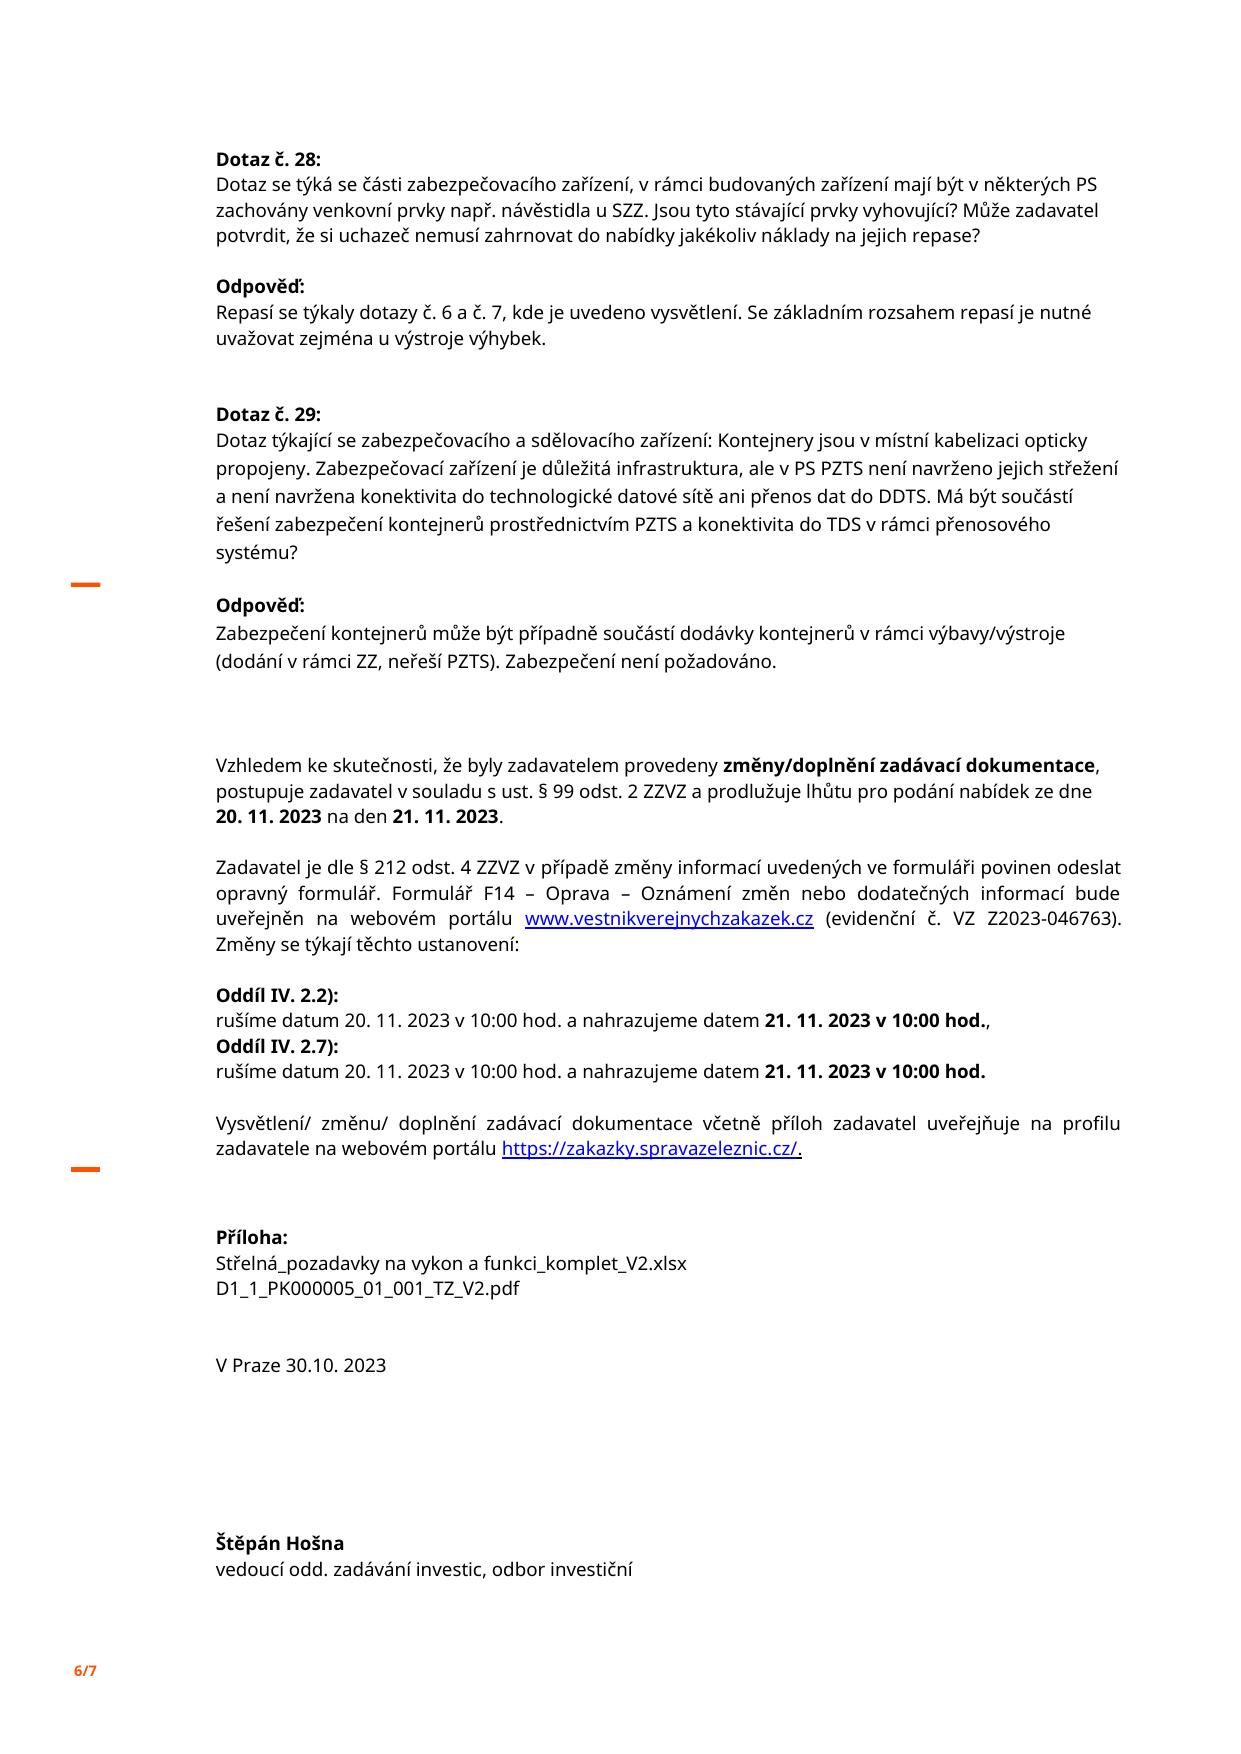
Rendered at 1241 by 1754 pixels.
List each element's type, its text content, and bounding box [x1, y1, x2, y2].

text rušíme datum 20. 11. 2023 v 10:00 hod. a nahrazujeme datem 21. 11. 2023 v 10:00 hod., [216, 1008, 1122, 1033]
text rušíme datum 20. 11. 2023 v 10:00 hod. a nahrazujeme datem 21. 11. 2023 v 10:00 hod. [216, 1059, 1122, 1084]
text Střelná_pozadavky na vykon a funkci_komplet_V2.xlsx [216, 1250, 1122, 1276]
text Vysvětlení/ změnu/ doplnění zadávací dokumentace včetně příloh zadavatel uveřejňuje na profilu zadavatele na webovém portálu https://zakazky.spravazeleznic.cz/. [216, 1110, 1122, 1161]
text Zabezpečení kontejnerů může být případně součástí dodávky kontejnerů v rámci výbavy/výstroje (dodání v rámci ZZ, neřeší PZTS). Zabezpečení není požadováno. [216, 620, 1122, 673]
text D1_1_PK000005_01_001_TZ_V2.pdf [216, 1276, 1122, 1301]
list Dotaz se týká se části zabezpečovacího zařízení, v rámci budovaných zařízení mají být v některých PS zachovány venkovní prvky např. návěstidla u SZZ. Jsou tyto stávající prvky vyhovující? Může zadavatel potvrdit, že si uchazeč nemusí zahrnovat do nabídky jakékoliv náklady na jejich repase? [216, 172, 1122, 248]
text Dotaz týkající se zabezpečovacího a sdělovacího zařízení: Kontejnery jsou v místní kabelizaci opticky propojeny. Zabezpečovací zařízení je důležitá infrastruktura, ale v PS PZTS není navrženo jejich střežení a není navržena konektivita do technologické datové sítě ani přenos dat do DDTS. Má být součástí řešení zabezpečení kontejnerů prostřednictvím PZTS a konektivita do TDS v rámci přenosového systému? [216, 427, 1122, 564]
text Dotaz č. 29: [216, 401, 1122, 427]
text Repasí se týkaly dotazy č. 6 a č. 7, kde je uvedeno vysvětlení. Se základním rozsahem repasí je nutné uvažovat zejména u výstroje výhybek. [216, 299, 1122, 350]
text Odpověď: [216, 274, 1122, 299]
text vedoucí odd. zadávání investic, odbor investiční [216, 1556, 1122, 1582]
text Vzhledem ke skutečnosti, že byly zadavatelem provedeny změny/doplnění zadávací dokumentace, postupuje zadavatel v souladu s ust. § 99 odst. 2 ZZVZ a prodlužuje lhůtu pro podání nabídek ze dne 20. 11. 2023 na den 21. 11. 2023. [216, 753, 1122, 829]
text Dotaz č. 28: [216, 146, 1122, 172]
text Odpověď: [216, 592, 1122, 617]
text Oddíl IV. 2.2): [216, 982, 1122, 1008]
text Zadavatel je dle § 212 odst. 4 ZZVZ v případě změny informací uvedených ve formuláři povinen odeslat opravný formulář. Formulář F14 – Oprava – Oznámení změn nebo dodatečných informací bude uveřejněn na webovém portálu www.vestnikverejnychzakazek.cz (evidenční č. VZ Z2023-046763). Změny se týkají těchto ustanovení: [216, 855, 1122, 957]
text Oddíl IV. 2.7): [216, 1033, 1122, 1059]
text Štěpán Hošna [216, 1531, 1122, 1556]
text V Praze 30.10. 2023 [216, 1352, 1122, 1378]
text Příloha: [216, 1224, 1122, 1250]
